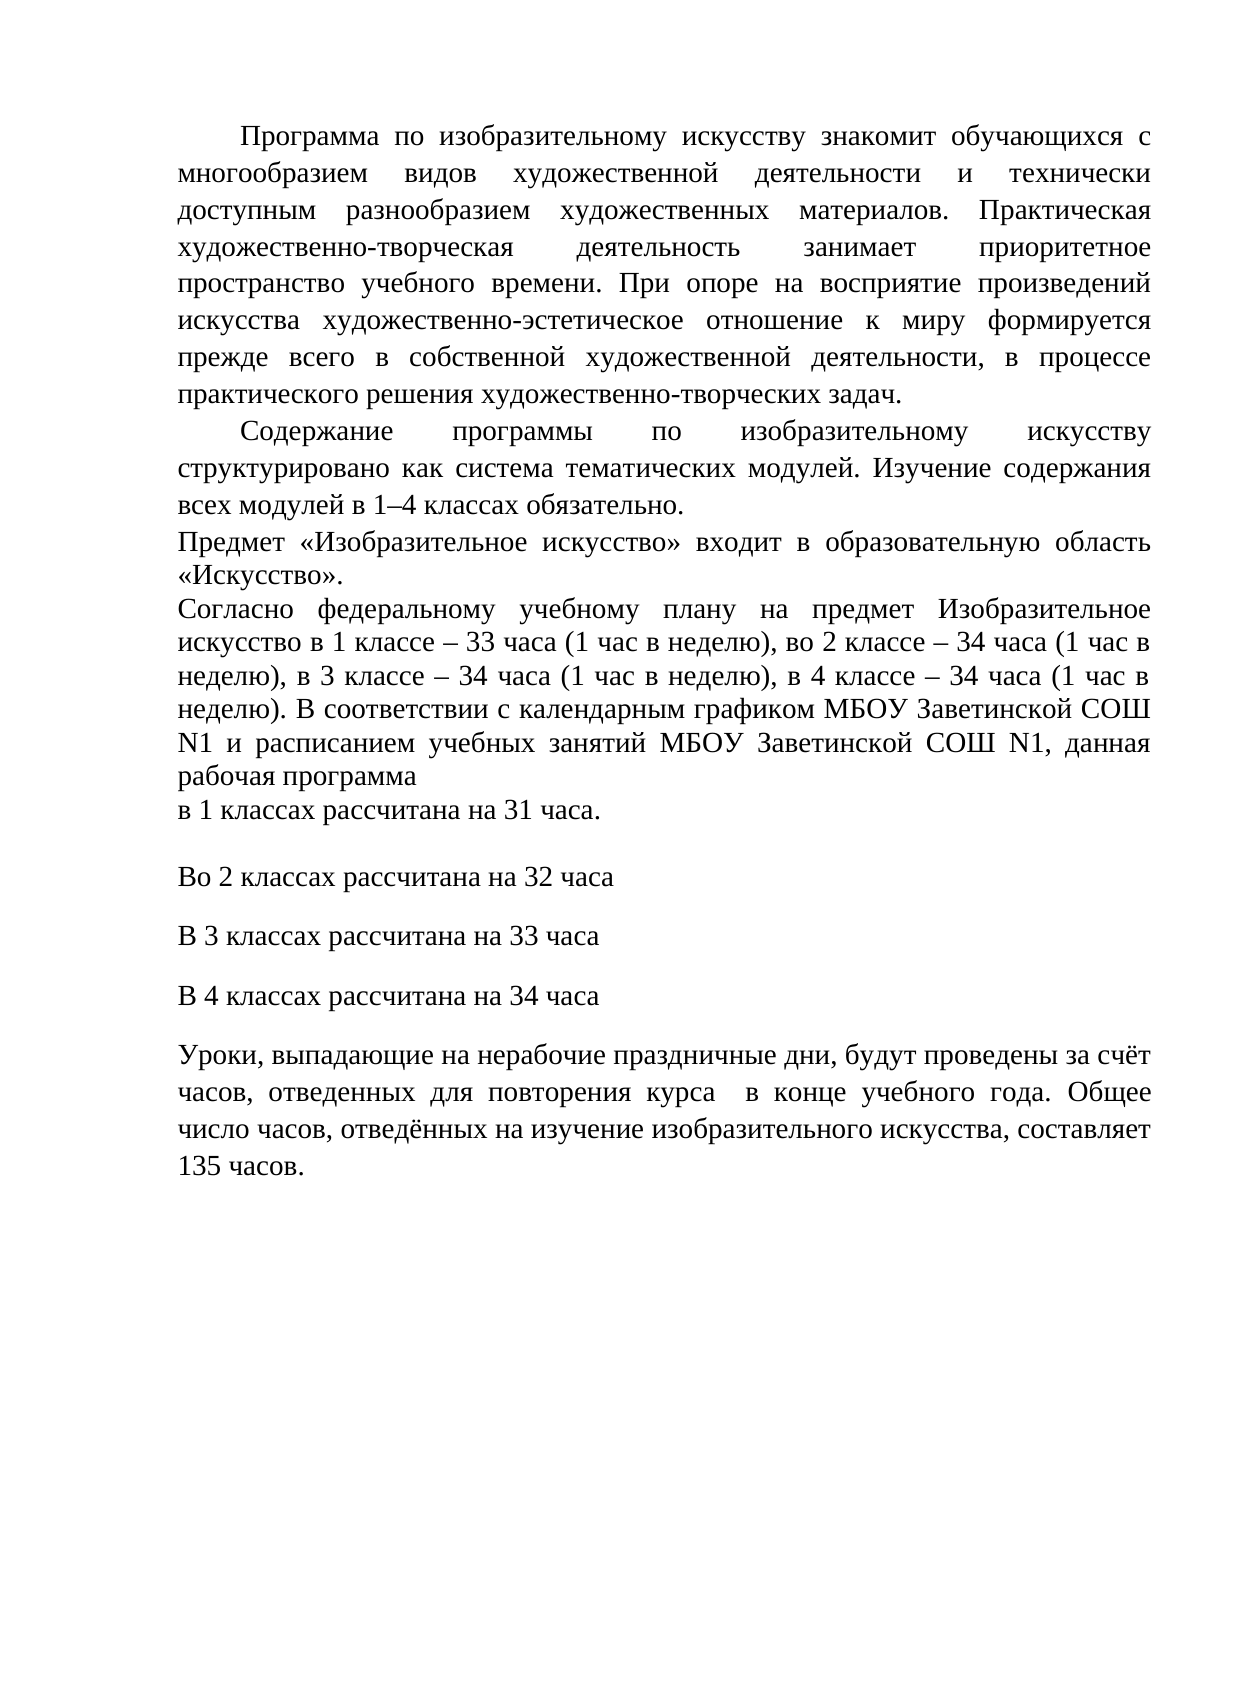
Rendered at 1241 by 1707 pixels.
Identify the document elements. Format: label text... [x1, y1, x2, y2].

text Уроки, выпадающие на нерабочие праздничные дни, будут проведены за счёт часов, отведенных для повторения курса в конце учебного года. Общее число часов, отведённых на изучение изобразительного искусства, составляет 135 часов. [177, 1037, 1152, 1181]
text ‌Предмет «Изобразительное искусство» входит в образовательную область «Искусство». [177, 524, 1152, 591]
text Во 2 классах рассчитана на 32 часа [177, 859, 1152, 893]
text В 4 классах рассчитана на 34 часа [177, 978, 1152, 1011]
text Согласно федеральному учебному плану на предмет Изобразительное искусство в 1 классе – 33 часа (1 час в неделю), во 2 классе – 34 часа (1 час в неделю), в 3 классе – 34 часа (1 час в неделю), в 4 классе – 34 часа (1 час в неделю).‌‌ В соответствии с календарным графиком МБОУ Заветинской СОШ N1 и расписанием учебных занятий МБОУ Заветинской СОШ N1, данная рабочая программа [177, 591, 1152, 792]
text Программа по изобразительному искусству знакомит обучающихся с многообразием видов художественной деятельности и технически доступным разнообразием художественных материалов. Практическая художественно-творческая деятельность занимает приоритетное пространство учебного времени. При опоре на восприятие произведений искусства художественно-эстетическое отношение к миру формируется прежде всего в собственной художественной деятельности, в процессе практического решения художественно-творческих задач. [177, 118, 1152, 410]
text в 1 классах рассчитана на 31 часа. [177, 792, 1152, 826]
text В 3 классах рассчитана на 33 часа [177, 918, 1152, 952]
text Содержание программы по изобразительному искусству структурировано как система тематических модулей. Изучение содержания всех модулей в 1–4 классах обязательно. [177, 413, 1152, 520]
